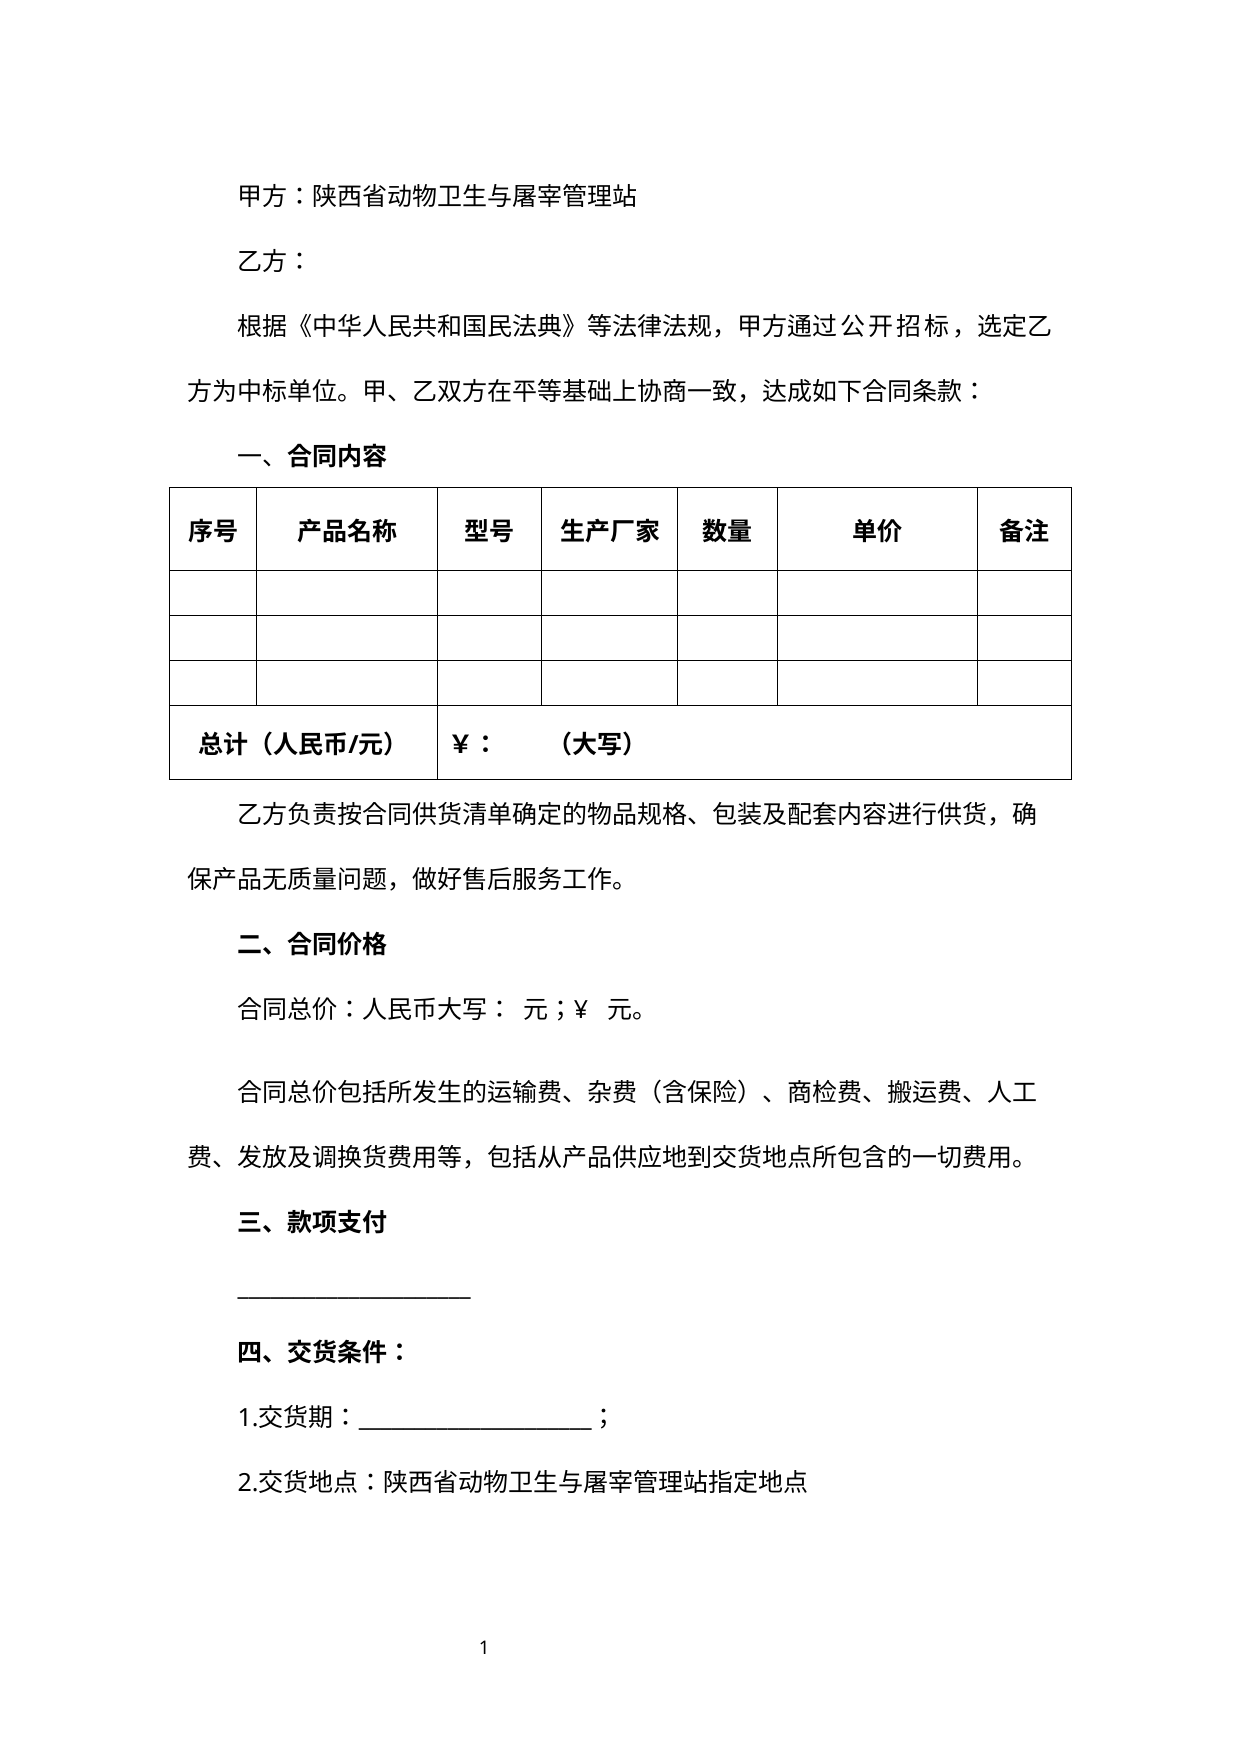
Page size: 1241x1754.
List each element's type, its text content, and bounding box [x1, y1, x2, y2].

table_cell [678, 571, 777, 615]
list 款项支付 [187, 1188, 1053, 1253]
table_header 数量 [678, 488, 777, 570]
table_cell [170, 616, 256, 660]
table_cell [170, 571, 256, 615]
table_header 生产厂家 [542, 488, 677, 570]
table_header 备注 [978, 488, 1071, 570]
table_cell [978, 571, 1071, 615]
table_cell [978, 616, 1071, 660]
text 合同总价：人民币大写： 元；¥ 元。 [187, 975, 1053, 1040]
table_cell [257, 571, 437, 615]
text 二、合同价格 [187, 910, 1053, 975]
table_cell [257, 661, 437, 705]
table_cell [978, 661, 1071, 705]
table_cell [170, 661, 256, 705]
text 四、交货条件： [187, 1318, 1053, 1383]
text 1.交货期：_____________________； [187, 1383, 1053, 1448]
table_cell [542, 661, 677, 705]
table_cell [678, 661, 777, 705]
table_cell [542, 571, 677, 615]
table_cell [438, 661, 541, 705]
table_cell [438, 571, 541, 615]
text 2.交货地点：陕西省动物卫生与屠宰管理站指定地点 [187, 1448, 1053, 1513]
table_cell 总计（人民币/元） [170, 706, 437, 779]
table_cell [438, 616, 541, 660]
text 一、合同内容 [187, 422, 1053, 487]
text _____________________ [187, 1253, 1053, 1318]
table_header 序号 [170, 488, 256, 570]
table_cell [257, 616, 437, 660]
table_cell [542, 616, 677, 660]
table_cell [778, 571, 977, 615]
text 合同总价包括所发生的运输费、杂费（含保险）、商检费、搬运费、人工费、发放及调换货费用等，包括从产品供应地到交货地点所包含的一切费用。 [187, 1058, 1053, 1188]
table_header 产品名称 [257, 488, 437, 570]
text 乙方： [187, 227, 1053, 292]
table_header 单价 [778, 488, 977, 570]
table_cell ￥： （大写） [438, 706, 1071, 779]
text 根据《中华人民共和国民法典》等法律法规，甲方通过公开招标，选定乙方为中标单位。甲、乙双方在平等基础上协商一致，达成如下合同条款： [187, 292, 1053, 422]
text 乙方负责按合同供货清单确定的物品规格、包装及配套内容进行供货，确保产品无质量问题，做好售后服务工作。 [187, 780, 1053, 910]
table_cell [678, 616, 777, 660]
table_cell [778, 661, 977, 705]
table_cell [778, 616, 977, 660]
text 甲方：陕西省动物卫生与屠宰管理站 [187, 162, 1053, 227]
table_header 型号 [438, 488, 541, 570]
